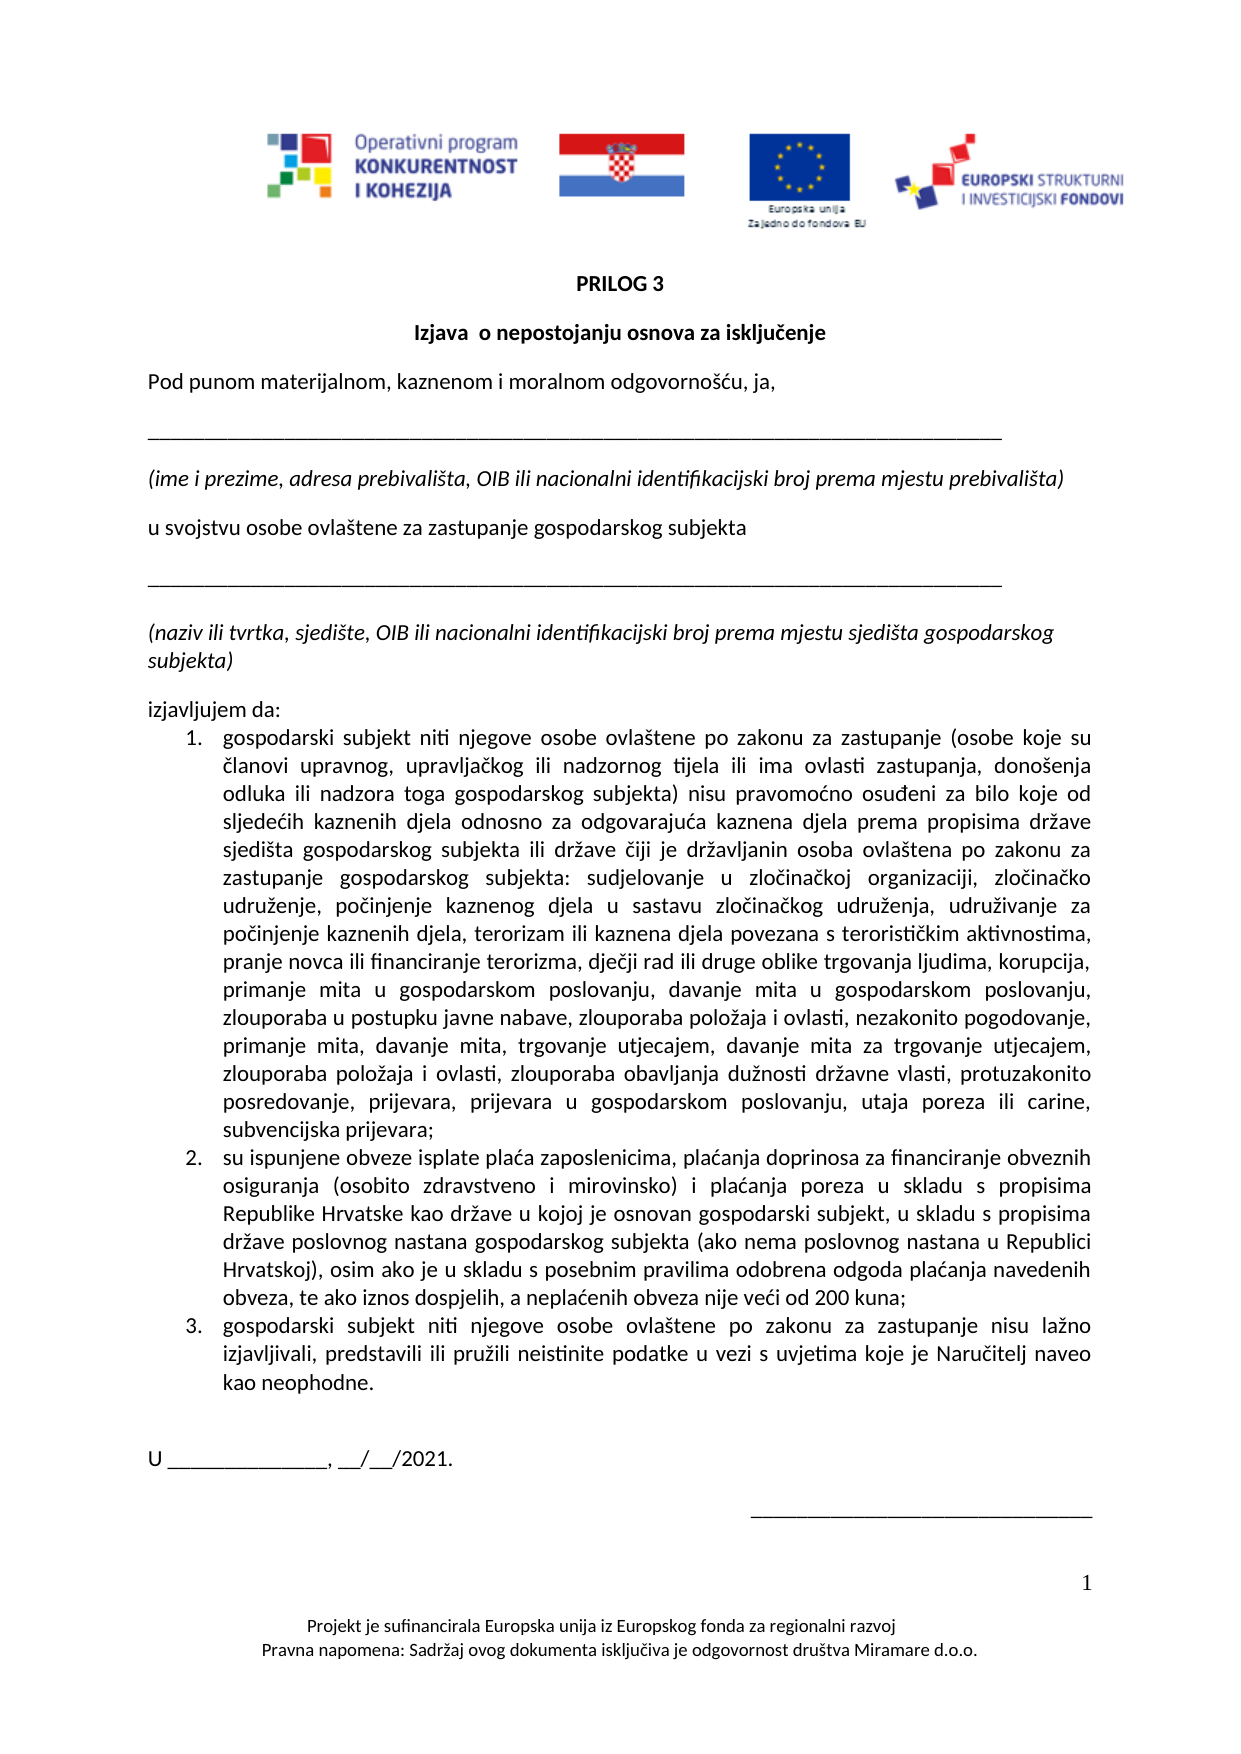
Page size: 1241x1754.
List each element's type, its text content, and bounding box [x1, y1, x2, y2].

text izjavljujem da: [148, 695, 1093, 723]
text Pod punom materijalnom, kaznenom i moralnom odgovornošću, ja, [148, 367, 1093, 395]
text ___________________________________________________________________________ [148, 416, 1093, 444]
list su ispunjene obveze isplate plaća zaposlenicima, plaćanja doprinosa za financiranje obveznih osiguranja (osobito zdravstveno i mirovinsko) i plaćanja poreza u skladu s propisima Republike Hrvatske kao države u kojoj je osnovan gospodarski subjekt, u skladu s propisima države poslovnog nastana gospodarskog subjekta (ako nema poslovnog nastana u Republici Hrvatskoj), osim ako je u skladu s posebnim pravilima odobrena odgoda plaćanja navedenih obveza, te ako iznos dospjelih, a neplaćenih obveza nije veći od 200 kuna; [185, 1143, 1093, 1312]
text U ______________, __/__/2021. [148, 1444, 1093, 1472]
list gospodarski subjekt niti njegove osobe ovlaštene po zakonu za zastupanje nisu lažno izjavljivali, predstavili ili pružili neistinite podatke u vezi s uvjetima koje je Naručitelj naveo kao neophodne. [185, 1312, 1093, 1396]
text (ime i prezime, adresa prebivališta, OIB ili nacionalni identifikacijski broj prema mjestu prebivališta) [148, 464, 1093, 492]
list gospodarski subjekt niti njegove osobe ovlaštene po zakonu za zastupanje (osobe koje su članovi upravnog, upravljačkog ili nadzornog tijela ili ima ovlasti zastupanja, donošenja odluka ili nadzora toga gospodarskog subjekta) nisu pravomoćno osuđeni za bilo koje od sljedećih kaznenih djela odnosno za odgovarajuća kaznena djela prema propisima države sjedišta gospodarskog subjekta ili države čiji je državljanin osoba ovlaštena po zakonu za zastupanje gospodarskog subjekta: sudjelovanje u zločinačkoj organizaciji, zločinačko udruženje, počinjenje kaznenog djela u sastavu zločinačkog udruženja, udruživanje za počinjenje kaznenih djela, terorizam ili kaznena djela povezana s terorističkim aktivnostima, pranje novca ili financiranje terorizma, dječji rad ili druge oblike trgovanja ljudima, korupcija, primanje mita u gospodarskom poslovanju, davanje mita u gospodarskom poslovanju, zlouporaba u postupku javne nabave, zlouporaba položaja i ovlasti, nezakonito pogodovanje, primanje mita, davanje mita, trgovanje utjecajem, davanje mita za trgovanje utjecajem, zlouporaba položaja i ovlasti, zlouporaba obavljanja dužnosti državne vlasti, protuzakonito posredovanje, prijevara, prijevara u gospodarskom poslovanju, utaja poreza ili carine, subvencijska prijevara; [185, 723, 1093, 1143]
text ___________________________________________________________________________ [148, 562, 1093, 590]
text u svojstvu osobe ovlaštene za zastupanje gospodarskog subjekta [148, 513, 1093, 541]
text PRILOG 3 [148, 269, 1093, 297]
text ______________________________ [148, 1493, 1093, 1521]
text Izjava o nepostojanju osnova za isključenje [148, 318, 1093, 346]
text (naziv ili tvrtka, sjedište, OIB ili nacionalni identifikacijski broj prema mjestu sjedišta gospodarskog subjekta) [148, 618, 1093, 674]
